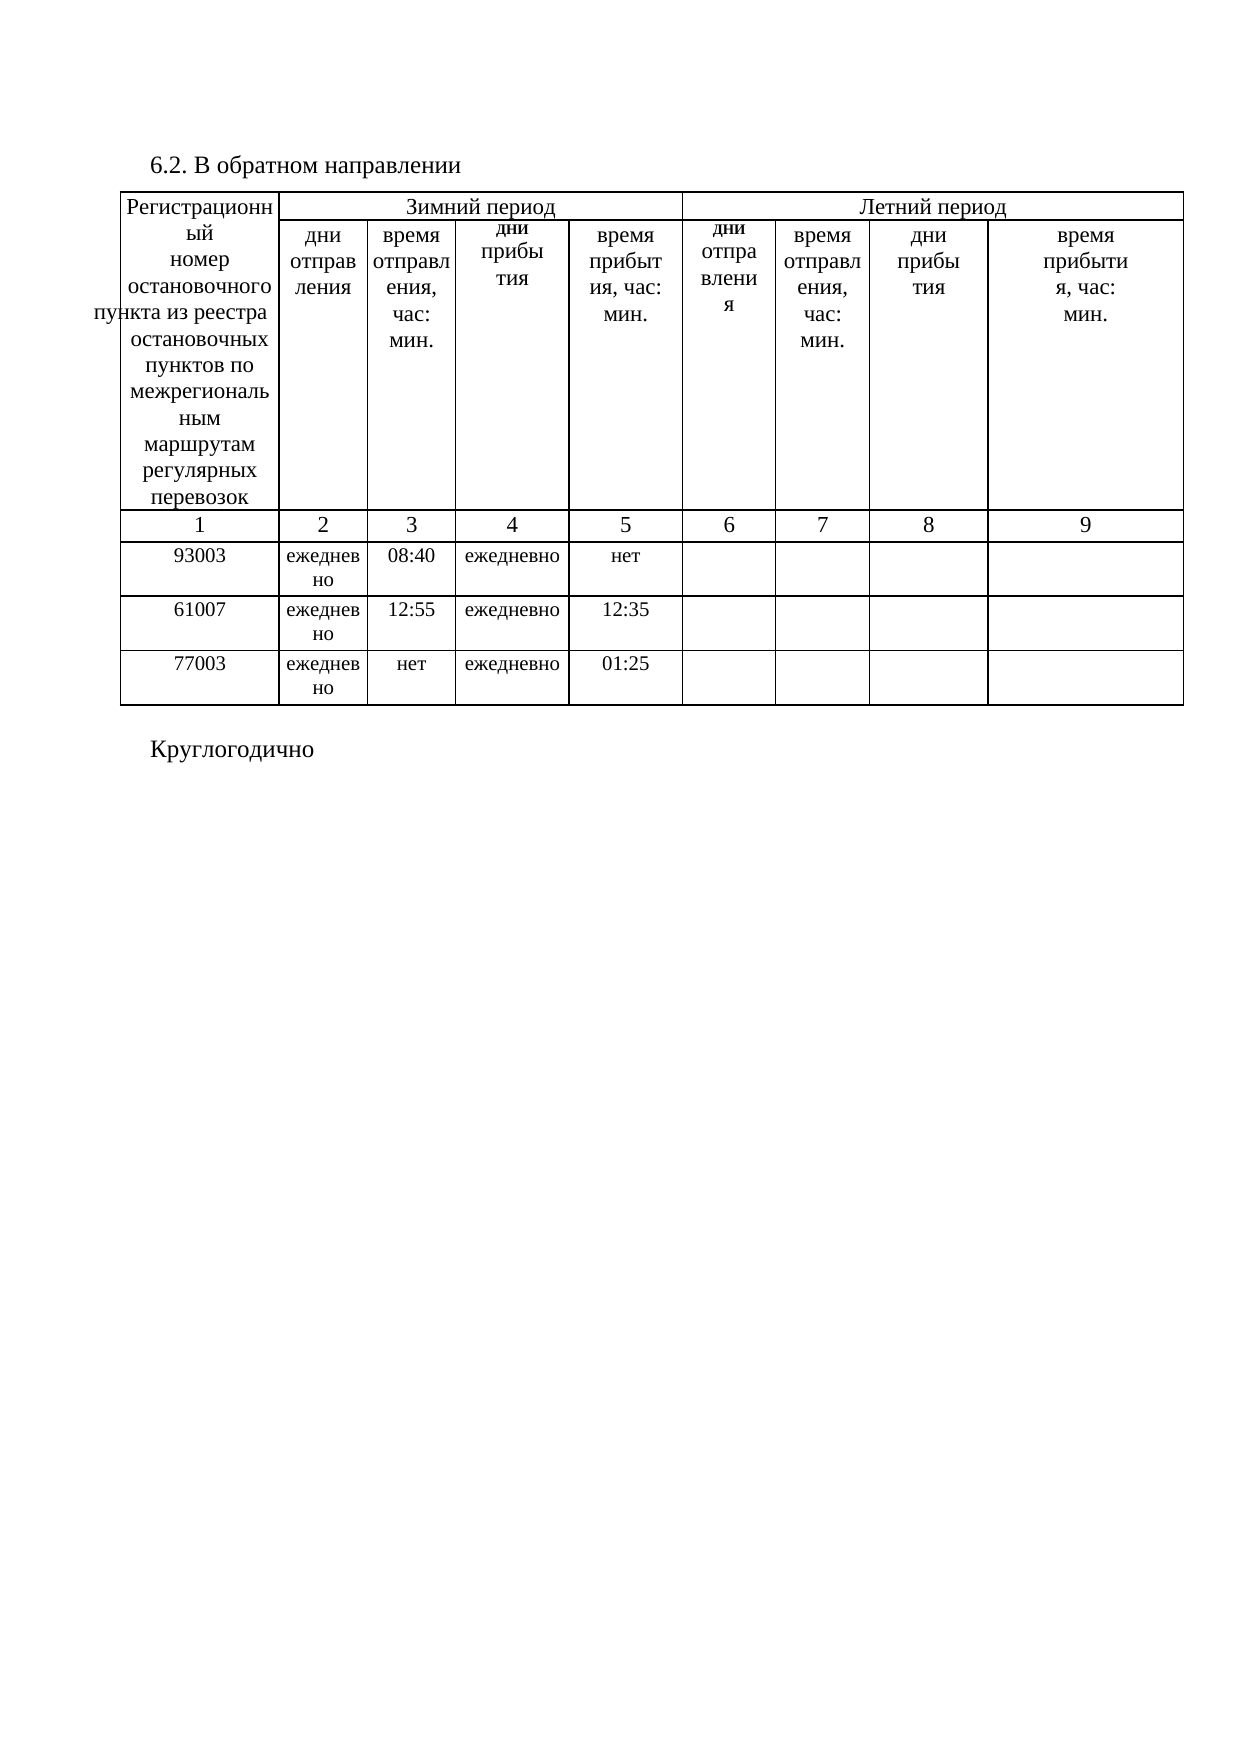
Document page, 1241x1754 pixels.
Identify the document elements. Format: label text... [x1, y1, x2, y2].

table_header Регистрационный номер остановочного пункта из реестра остановочных пунктов по межрегиональным маршрутам регулярных перевозок [121, 193, 278, 509]
table_cell [989, 651, 1183, 704]
table_cell ежедневно [280, 543, 367, 595]
table_cell [989, 543, 1183, 595]
table_cell 4 [456, 511, 568, 541]
table_cell [776, 543, 869, 595]
table_cell время прибыт ия, час: мин. [570, 221, 682, 509]
table_cell ДНИ прибы тия [456, 221, 568, 509]
table_cell [683, 651, 775, 704]
table_header Зимний период [280, 193, 682, 219]
table_cell 12:35 [570, 597, 682, 650]
table_cell 01:25 [570, 651, 682, 704]
table_cell 12:55 [368, 597, 455, 650]
table_cell 5 [570, 511, 682, 541]
table_cell [870, 543, 987, 595]
table_cell ДНИ отпра влени я [683, 221, 775, 509]
table_cell время отправл ения, час: мин. [776, 221, 869, 509]
table_cell [870, 597, 987, 650]
table_cell ежедневно [280, 597, 367, 650]
table_cell [776, 651, 869, 704]
table_cell 77003 [121, 651, 278, 704]
table_cell нет [570, 543, 682, 595]
table_cell 1 [121, 511, 278, 541]
table_cell 7 [776, 511, 869, 541]
table_cell дни отправ ления [280, 221, 367, 509]
table_header Летний период [683, 193, 1183, 219]
table_cell [683, 597, 775, 650]
table_cell [989, 597, 1183, 650]
table_cell время прибыти я, час: мин. [989, 221, 1183, 509]
table_cell 61007 [121, 597, 278, 650]
text 6.2. В обратном направлении [150, 150, 1090, 179]
table_cell [683, 543, 775, 595]
table_cell 2 [280, 511, 367, 541]
table_cell дни прибы тия [870, 221, 987, 509]
table_cell 9 [989, 511, 1183, 541]
table_cell 6 [683, 511, 775, 541]
table_cell [776, 597, 869, 650]
table_cell ежедневно [456, 543, 568, 595]
table_cell нет [368, 651, 455, 704]
table_cell 93003 [121, 543, 278, 595]
table_cell [870, 651, 987, 704]
table_cell 08:40 [368, 543, 455, 595]
table_cell время отправл ения, час: мин. [368, 221, 455, 509]
table_cell ежедневно [456, 651, 568, 704]
text Круглогодично [150, 734, 1090, 763]
table_cell 3 [368, 511, 455, 541]
table_cell 8 [870, 511, 987, 541]
table_cell ежедневно [280, 651, 367, 704]
table_cell ежедневно [456, 597, 568, 650]
